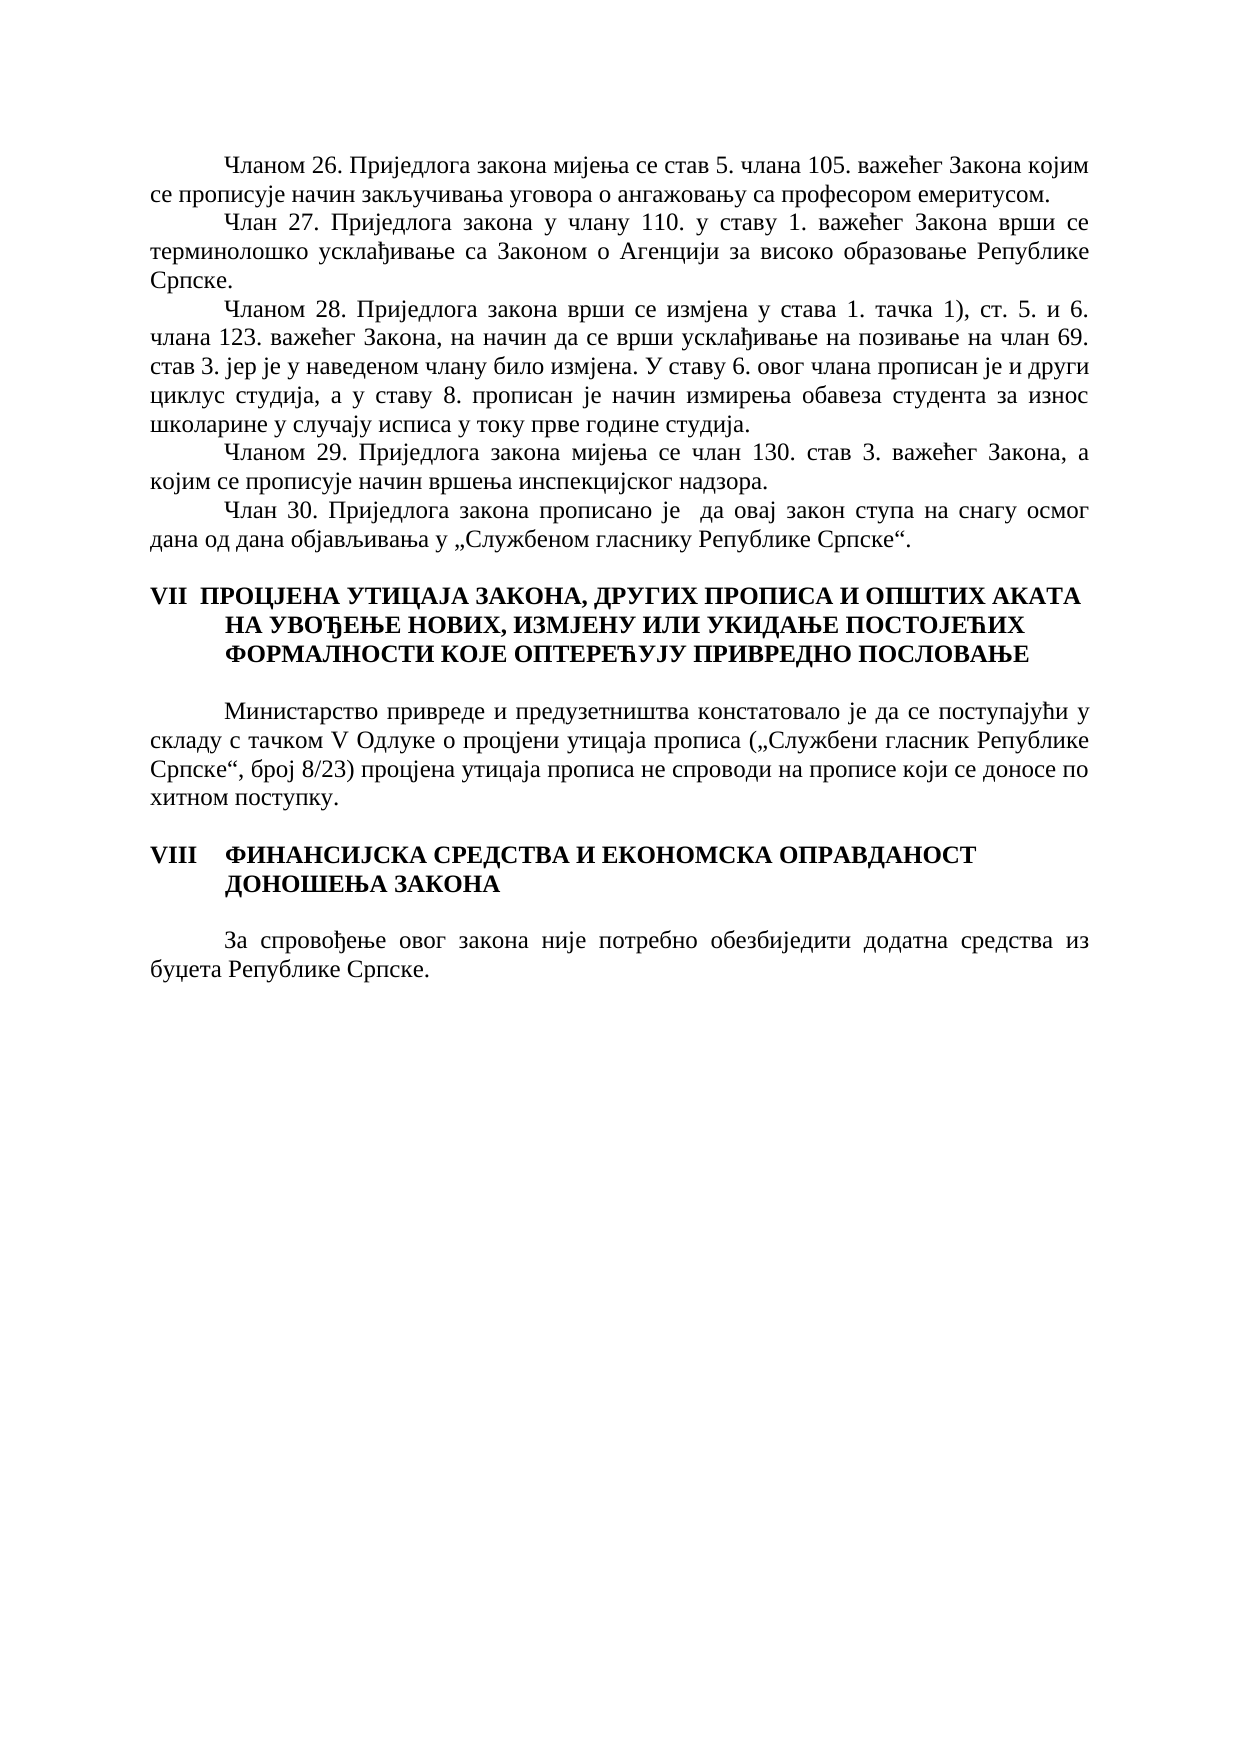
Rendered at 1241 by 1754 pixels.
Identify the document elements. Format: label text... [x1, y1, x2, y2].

text Члан 30. Приједлога закона прописано је да овај закон ступа на снагу осмог дана од дана објављивања у „Службеном гласнику Републике Српске“. [150, 495, 1090, 552]
text Чланом 29. Приједлога закона мијења се члан 130. став 3. важећег Закона, а којим се прописује начин вршења инспекцијског надзора. [150, 437, 1090, 495]
text Чланом 28. Приједлога закона врши се измјена у става 1. тачка 1), ст. 5. и 6. члана 123. важећег Закона, на начин да се врши усклађивање на позивање на члан 69. став 3. јер је у наведеном члану било измјена. У ставу 6. овог члана прописан је и други циклус студија, а у ставу 8. прописан је начин измирења обавеза студента за износ школарине у случају исписа у току прве године студија. [150, 294, 1090, 437]
text Министарство привреде и предузетништва констатовало је да се поступајући у складу с тачком V Одлуке о процјени утицаја прописа („Службени гласник Републике Српске“, број 8/23) процјена утицаја прописа не спроводи на прописе који се доносе по хитном поступку. [150, 696, 1090, 811]
text Чланом 26. Приједлога закона мијења се став 5. члана 105. важећег Закона којим се прописује начин закључивања уговора о ангажовању са професором емеритусом. [150, 150, 1090, 207]
text VIII ФИНАНСИЈСКА СРЕДСТВА И ЕКОНОМСКА ОПРАВДАНОСТ [150, 840, 1090, 869]
text Члан 27. Приједлога закона у члану 110. у ставу 1. важећег Закона врши се терминолошко усклађивање са Законом о Агенцији за високо образовање Републике Српске. [150, 207, 1090, 294]
text VII ПРОЦЈЕНА УТИЦАЈА ЗАКОНА, ДРУГИХ ПРОПИСА И ОПШТИХ АКАТА [150, 581, 1090, 610]
text За спровођење овог закона није потребно обезбиједити додатна средства из буџета Републике Српске. [150, 926, 1090, 983]
text НА УВОЂЕЊЕ НОВИХ, ИЗМЈЕНУ ИЛИ УКИДАЊЕ ПОСТОЈЕЋИХ [150, 610, 1090, 639]
text ФОРМАЛНОСТИ КОЈЕ ОПТЕРЕЋУЈУ ПРИВРЕДНО ПОСЛОВАЊЕ [150, 639, 1090, 667]
text ДОНОШЕЊА ЗАКОНА [150, 869, 1090, 897]
